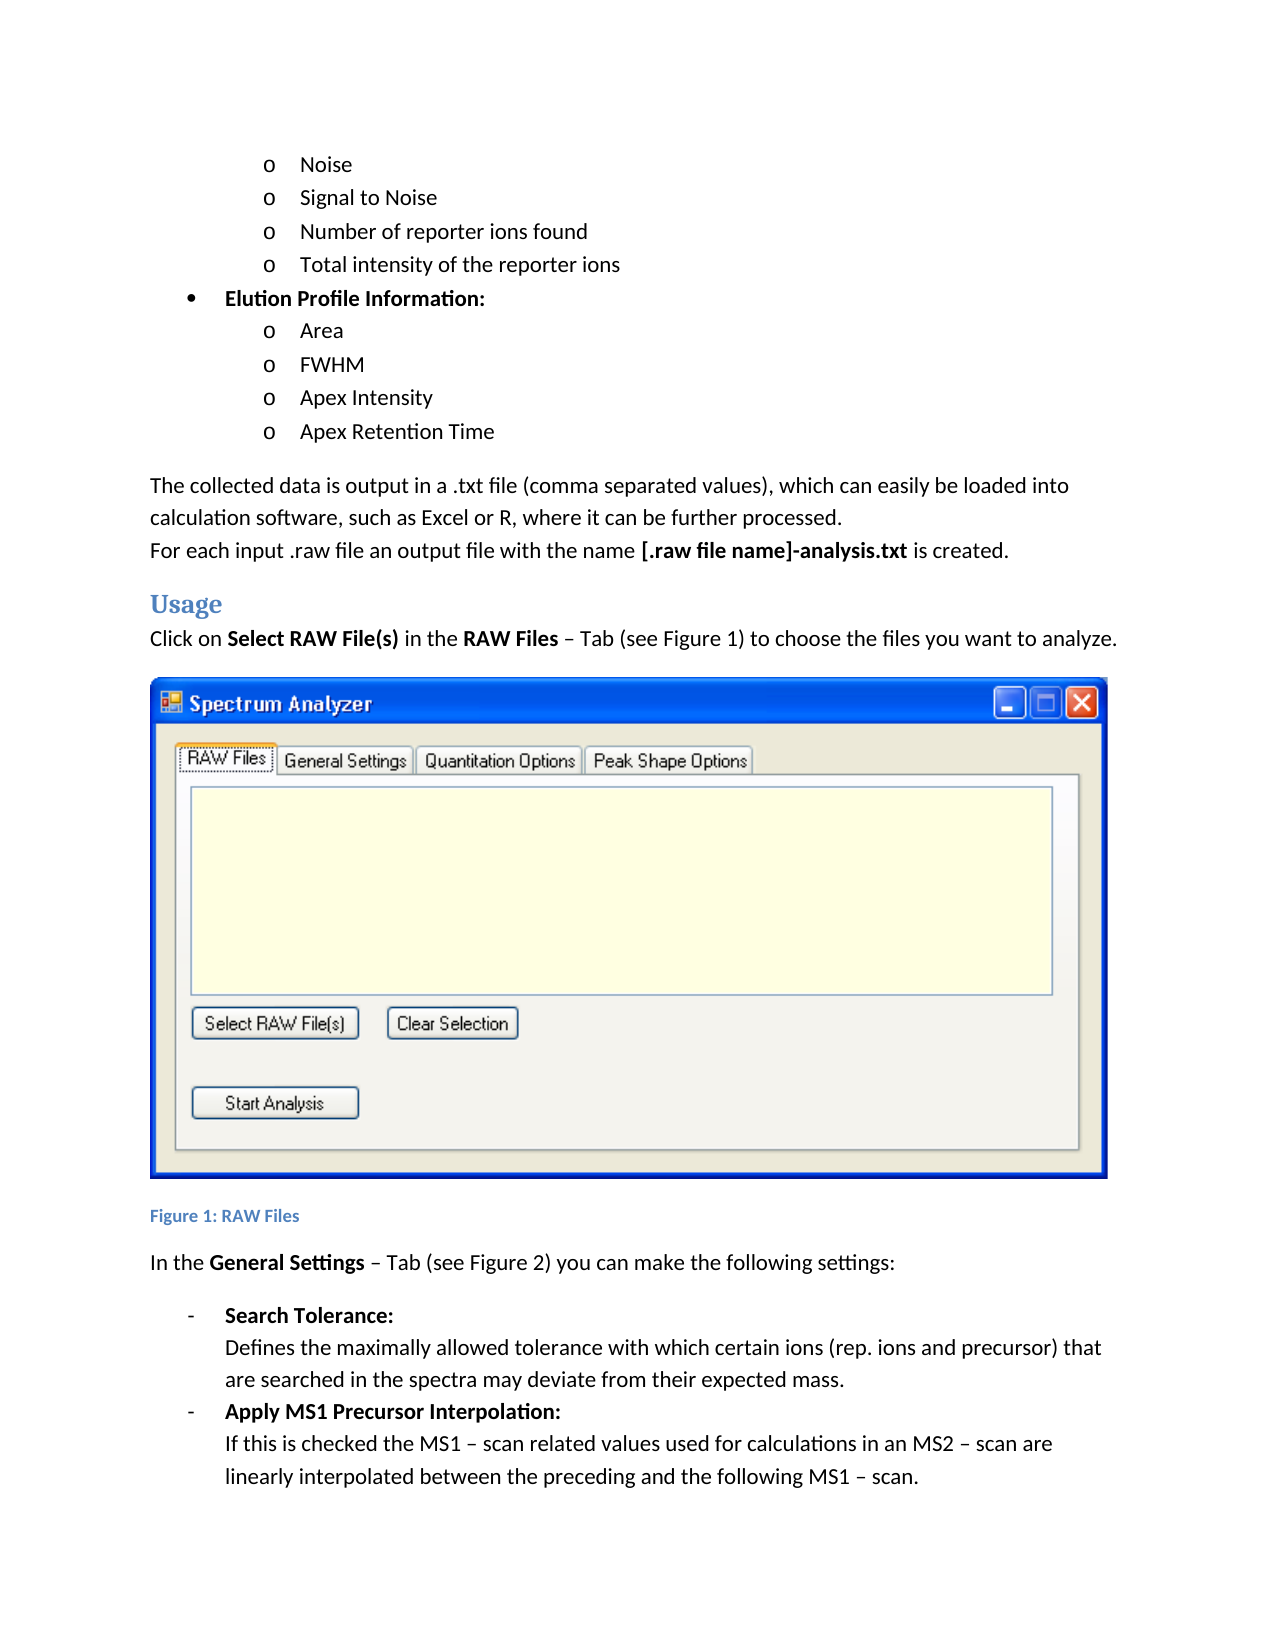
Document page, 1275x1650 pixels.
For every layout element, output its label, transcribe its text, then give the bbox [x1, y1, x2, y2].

subtitle Usage [150, 589, 1125, 620]
list Signal to Noise [262, 183, 1125, 213]
list Area [262, 316, 1125, 346]
list Search Tolerance: Defines the maximally allowed tolerance with which certain ions (rep. ions and precursor) that are searched in the spectra may deviate from their expected mass. [187, 1301, 1125, 1393]
text In the General Settings – Tab (see Figure 2) you can make the following settings: [150, 1248, 1125, 1276]
list Apex Intensity [262, 383, 1125, 413]
list Elution Profile Information: [187, 284, 1125, 312]
list Number of reporter ions found [262, 217, 1125, 246]
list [187, 1397, 1125, 1490]
list Total intensity of the reporter ions [262, 251, 1125, 280]
list Apex Retention Time [262, 417, 1125, 446]
picture [150, 677, 1108, 1179]
list Noise [262, 150, 1125, 179]
text The collected data is output in a .txt file (comma separated values), which can easily be loaded into calculation software, such as Excel or R, where it can be further processed. For each input .raw file an output file with the name [.raw file name]-analysis.txt is created. [150, 471, 1125, 564]
text Click on Select RAW File(s) in the RAW Files – Tab (see Figure 1) to choose the files you want to analyze. [150, 624, 1125, 652]
list FWHM [262, 350, 1125, 379]
